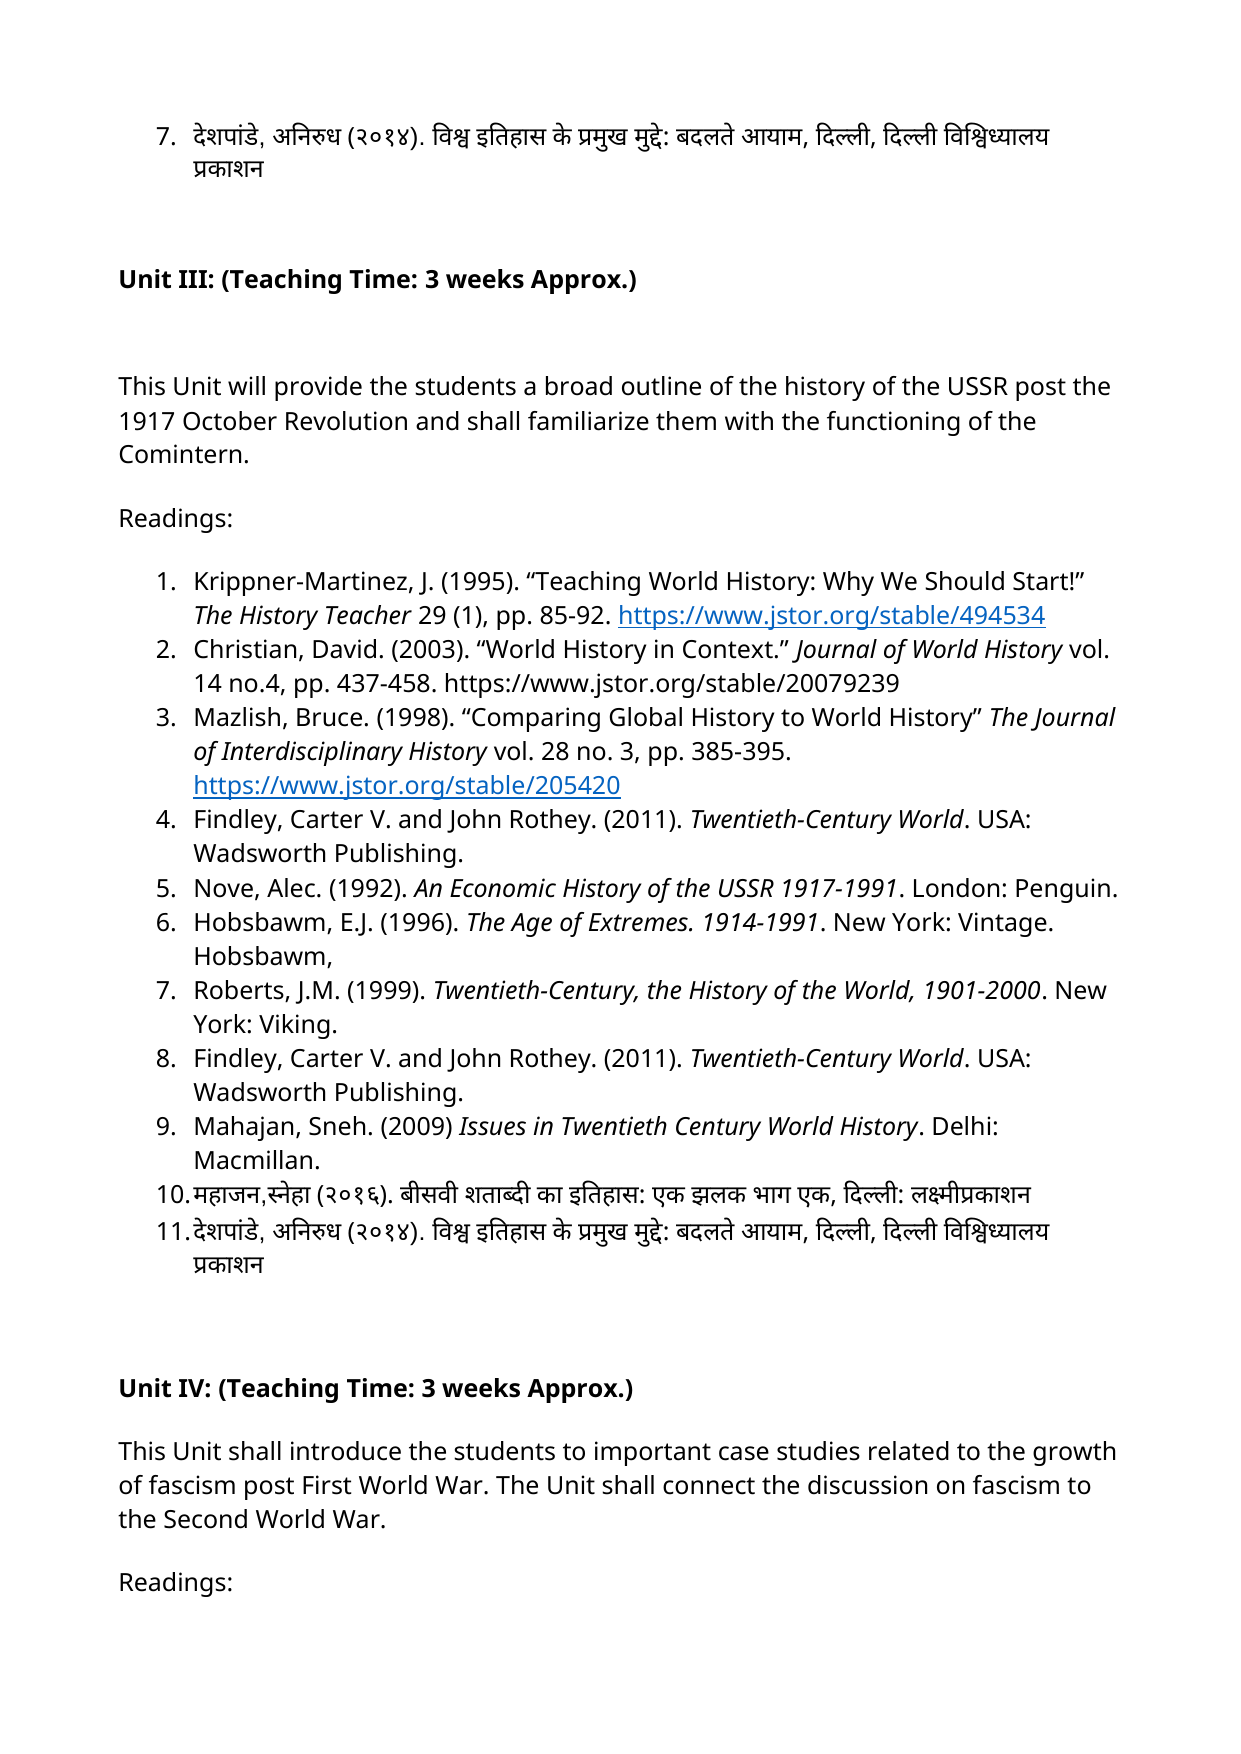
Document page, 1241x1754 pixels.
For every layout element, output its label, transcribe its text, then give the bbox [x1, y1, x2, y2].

list Findley, Carter V. and John Rothey. (2011). Twentieth-Century World. USA: Wadsworth Publishing. [156, 1041, 1122, 1109]
text This Unit shall introduce the students to important case studies related to the growth of fascism post First World War. The Unit shall connect the discussion on fascism to the Second World War. [118, 1434, 1122, 1536]
list Mazlish, Bruce. (1998). “Comparing Global History to World History” The Journal of Interdisciplinary History vol. 28 no. 3, pp. 385-395. https://www.jstor.org/stable/205420 [156, 700, 1122, 802]
list Mahajan, Sneh. (2009) Issues in Twentieth Century World History. Delhi: Macmillan. [156, 1109, 1122, 1177]
list Nove, Alec. (1992). An Economic History of the USSR 1917-1991. London: Penguin. [156, 870, 1122, 904]
text This Unit will provide the students a broad outline of the history of the USSR post the 1917 October Revolution and shall familiarize them with the functioning of the Comintern. [118, 369, 1122, 471]
text Unit IV: (Teaching Time: 3 weeks Approx.) [218, 1370, 1122, 1404]
text Unit III: (Teaching Time: 3 weeks Approx.) [425, 261, 1122, 295]
list Christian, David. (2003). “World History in Context.” Journal of World History vol. 14 no.4, pp. 437-458. https://www.jstor.org/stable/20079239 [156, 632, 1122, 700]
list Roberts, J.M. (1999). Twentieth-Century, the History of the World, 1901-2000. New York: Viking. [156, 972, 1122, 1041]
list महाजन,स्नेहा (२०१६). बीसवी शताब्दी का इतिहास: एक झलक भाग एक, दिल्ली: लक्ष्मीप्रकाशन [156, 1177, 1122, 1214]
list Hobsbawm, E.J. (1996). The Age of Extremes. 1914-1991. New York: Vintage. Hobsbawm, [156, 904, 1122, 972]
list Findley, Carter V. and John Rothey. (2011). Twentieth-Century World. USA: Wadsworth Publishing. [156, 802, 1122, 870]
list देशपांडे, अनिरुध (२०१४). विश्व इतिहास के प्रमुख मुद्दे: बदलते आयाम, दिल्ली, दिल्ली विश्विध्यालय प्रकाशन [156, 1214, 1122, 1283]
text Readings: [118, 500, 1122, 534]
list देशपांडे, अनिरुध (२०१४). विश्व इतिहास के प्रमुख मुद्दे: बदलते आयाम, दिल्ली, दिल्ली विश्विध्यालय प्रकाशन [156, 118, 1122, 188]
list Krippner-Martinez, J. (1995). “Teaching World History: Why We Should Start!” The History Teacher 29 (1), pp. 85-92. https://www.jstor.org/stable/494534 [156, 564, 1122, 632]
text Readings: [118, 1565, 1122, 1599]
